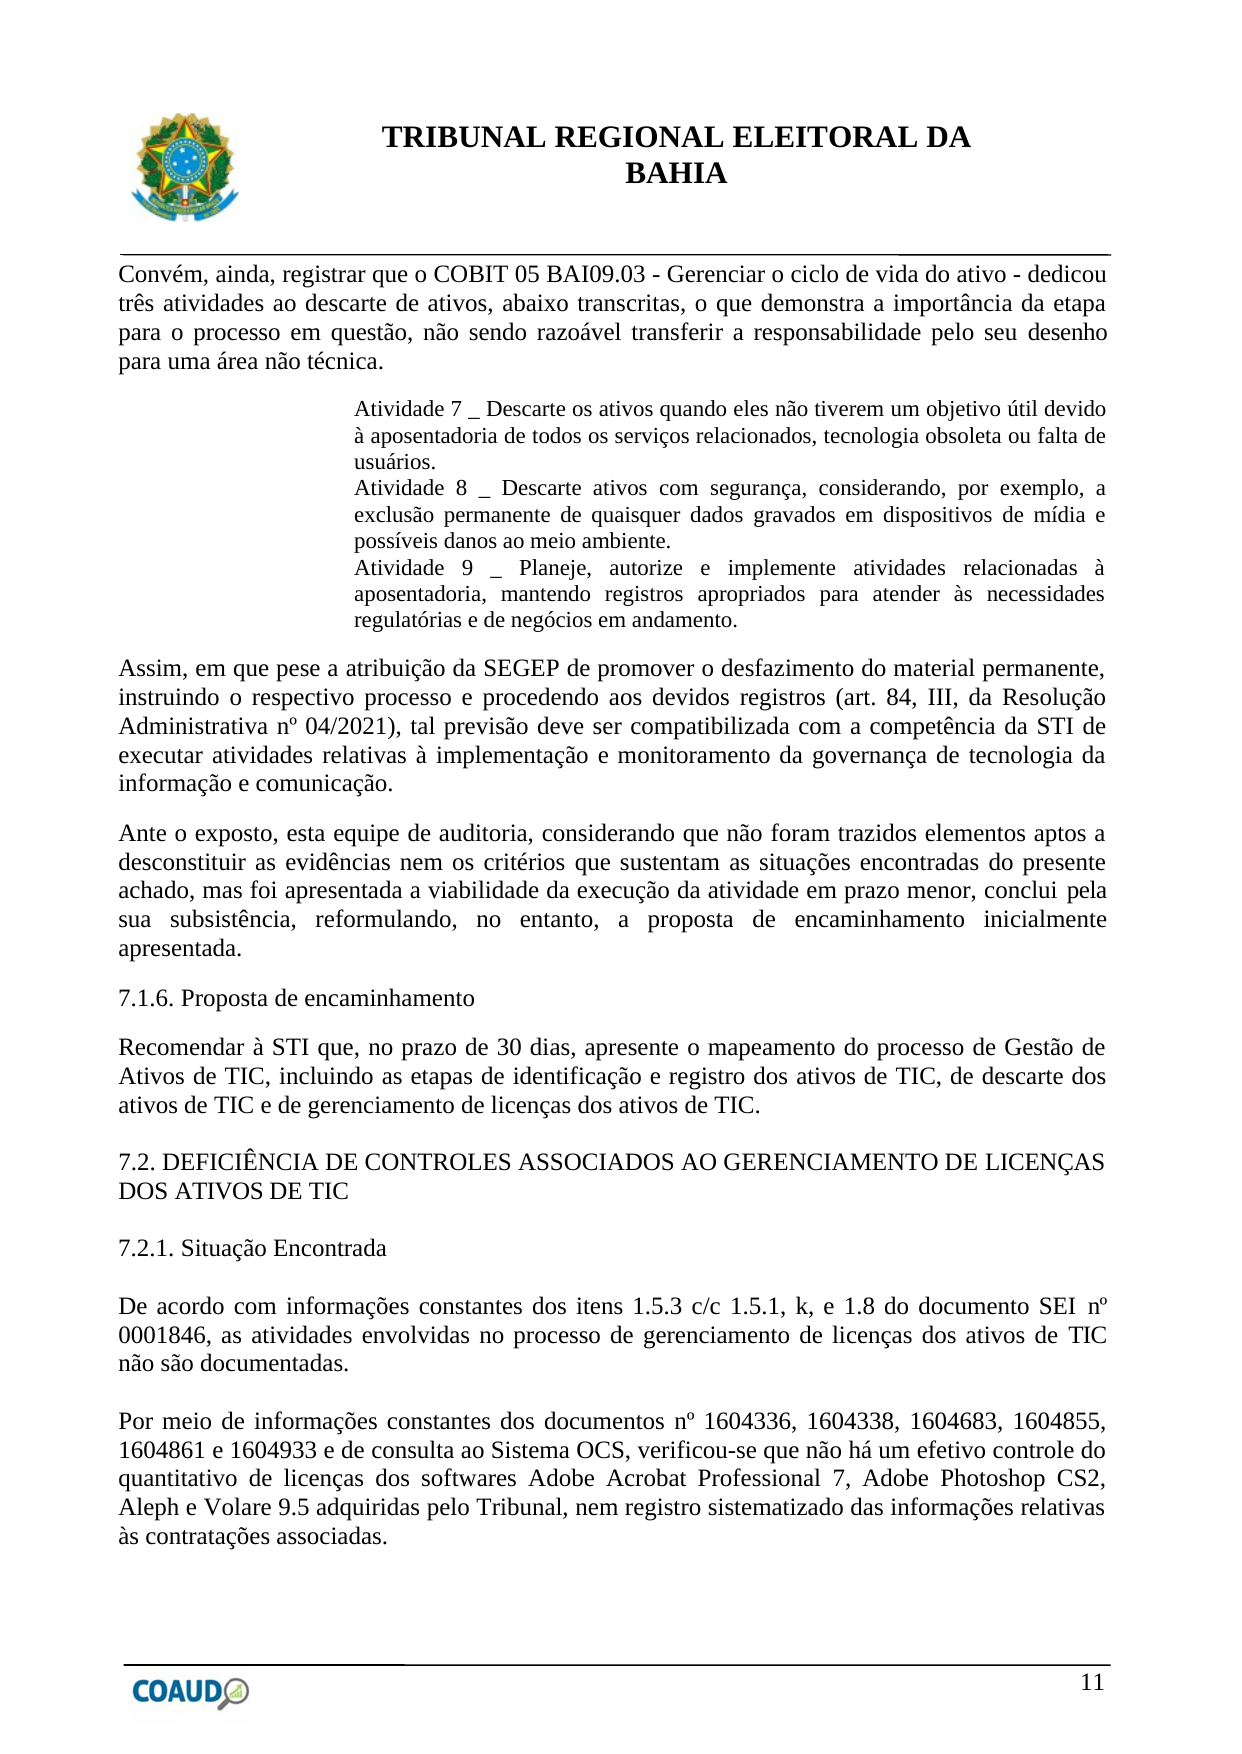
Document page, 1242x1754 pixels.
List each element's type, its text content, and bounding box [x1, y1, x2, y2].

text Ante o exposto, esta equipe de auditoria, considerando que não foram trazidos elementos aptos a desconstituir as evidências nem os critérios que sustentam as situações encontradas do presente achado, mas foi apresentada a viabilidade da execução da atividade em prazo menor, conclui pela sua subsistência, reformulando, no entanto, a proposta de encaminhamento inicialmente apresentada. [118, 818, 1107, 962]
list Situação Encontrada [118, 1233, 1133, 1262]
picture [130, 113, 240, 222]
text Por meio de informações constantes dos documentos nº 1604336, 1604338, 1604683, 1604855, 1604861 e 1604933 e de consulta ao Sistema OCS, verificou-se que não há um efetivo controle do quantitativo de licenças dos softwares Adobe Acrobat Professional 7, Adobe Photoshop CS2, Aleph e Volare 9.5 adquiridas pelo Tribunal, nem registro sistematizado das informações relativas às contratações associadas. [118, 1406, 1107, 1550]
list Proposta de encaminhamento [118, 983, 1133, 1011]
text Atividade 8 _ Descarte ativos com segurança, considerando, por exemplo, a exclusão permanente de quaisquer dados gravados em dispositivos de mídia e possíveis danos ao meio ambiente. [354, 474, 1107, 553]
text Assim, em que pese a atribuição da SEGEP de promover o desfazimento do material permanente, instruindo o respectivo processo e procedendo aos devidos registros (art. 84, III, da Resolução Administrativa nº 04/2021), tal previsão deve ser compatibilizada com a competência da STI de executar atividades relativas à implementação e monitoramento da governança de tecnologia da informação e comunicação. [118, 653, 1107, 797]
text Convém, ainda, registrar que o COBIT 05 BAI09.03 - Gerenciar o ciclo de vida do ativo - dedicou três atividades ao descarte de ativos, abaixo transcritas, o que demonstra a importância da etapa para o processo em questão, não sendo razoável transferir a responsabilidade pelo seu desenho para uma área não técnica. [118, 259, 1108, 374]
text Atividade 9 _ Planeje, autorize e implemente atividades relacionadas à aposentadoria, mantendo registros apropriados para atender às necessidades regulatórias e de negócios em andamento. [354, 553, 1106, 633]
text Recomendar à STI que, no prazo de 30 dias, apresente o mapeamento do processo de Gestão de Ativos de TIC, incluindo as etapas de identificação e registro dos ativos de TIC, de descarte dos ativos de TIC e de gerenciamento de licenças dos ativos de TIC. [118, 1032, 1107, 1118]
list DEFICIÊNCIA DE CONTROLES ASSOCIADOS AO GERENCIAMENTO DE LICENÇAS DOS ATIVOS DE TIC [118, 1147, 1107, 1205]
picture [130, 1666, 250, 1726]
text Atividade 7 _ Descarte os ativos quando eles não tiverem um objetivo útil devido à aposentadoria de todos os serviços relacionados, tecnologia obsoleta ou falta de usuários. [354, 395, 1107, 474]
text De acordo com informações constantes dos itens 1.5.3 c/c 1.5.1, k, e 1.8 do documento SEI nº 0001846, as atividades envolvidas no processo de gerenciamento de licenças dos ativos de TIC não são documentadas. [118, 1291, 1107, 1377]
